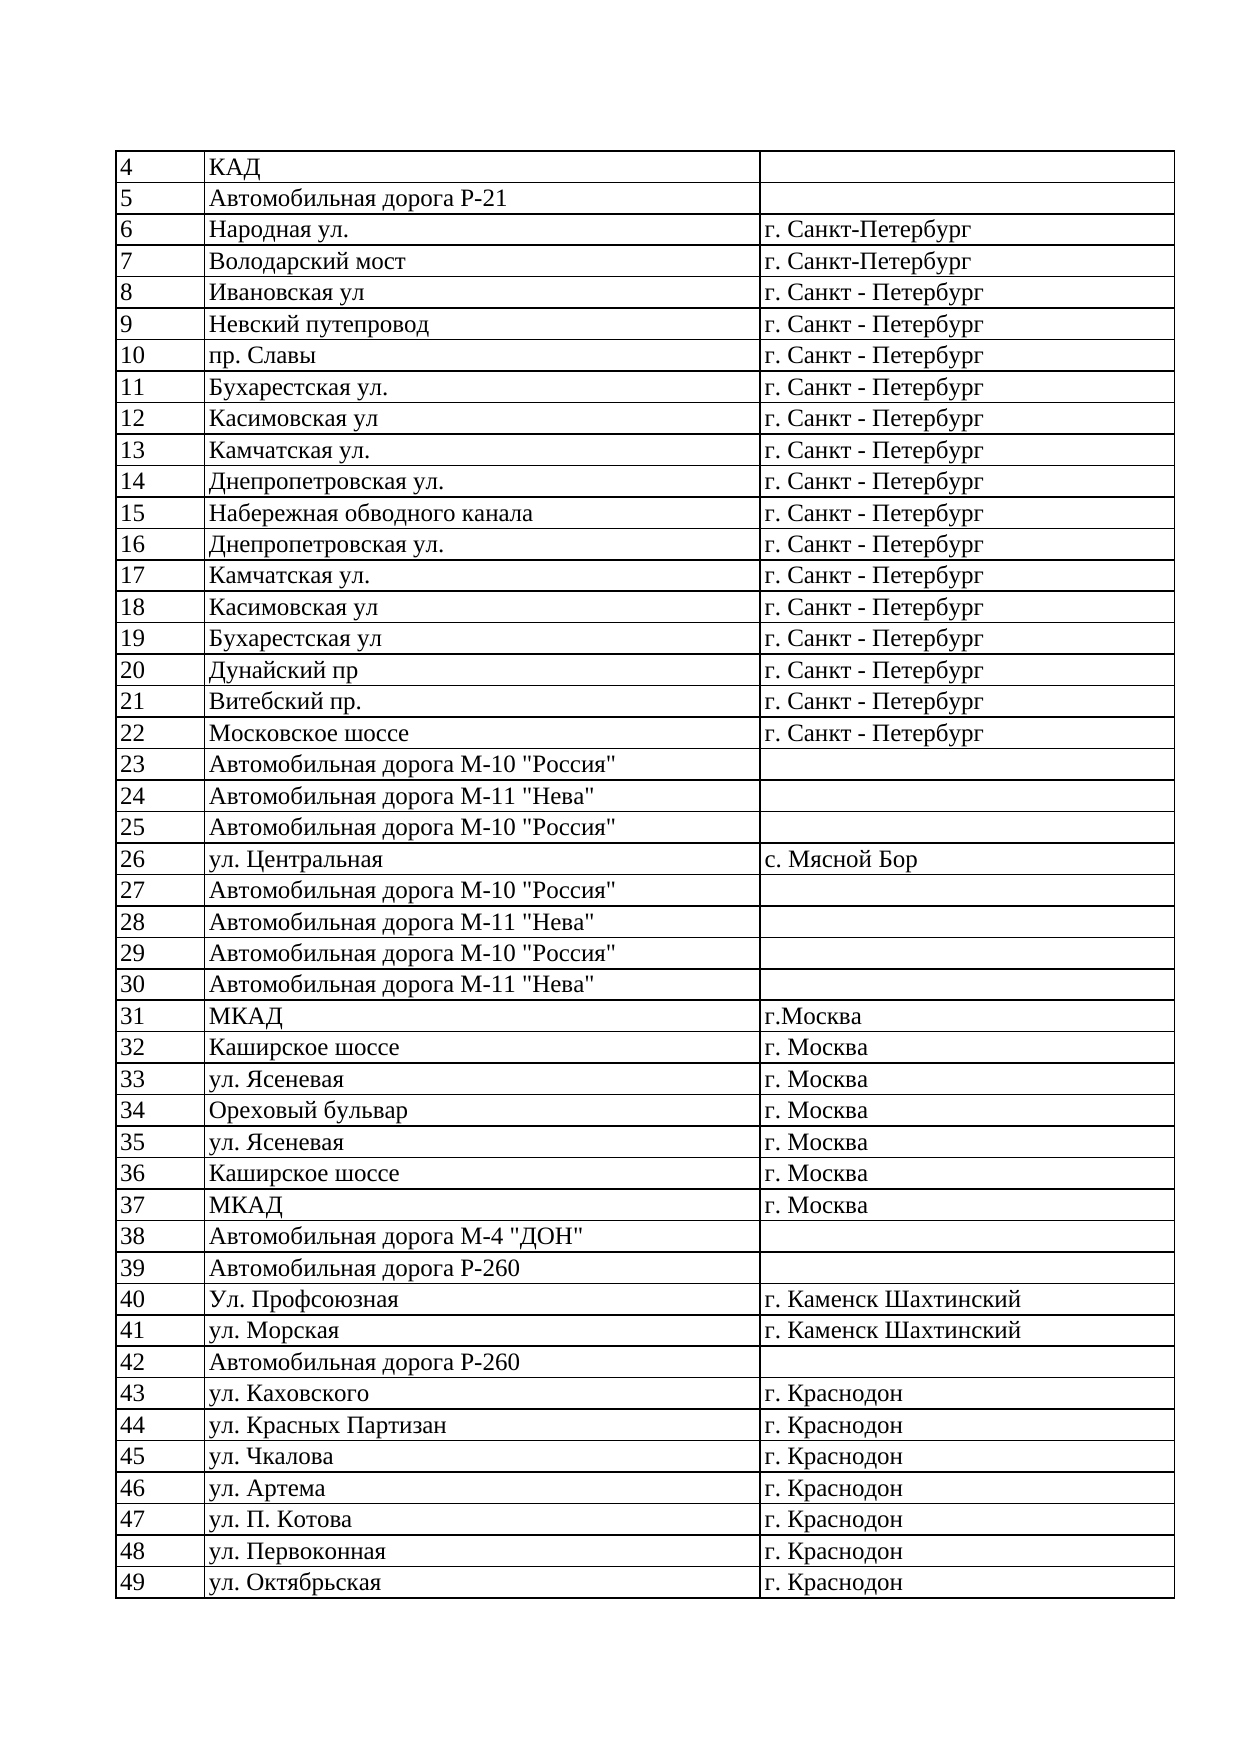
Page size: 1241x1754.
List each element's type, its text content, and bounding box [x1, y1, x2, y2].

table_cell [761, 1347, 1174, 1377]
table_cell г. Санкт - Петербург [761, 372, 1174, 402]
table_cell г. Санкт - Петербург [761, 403, 1174, 433]
table_cell Автомобильная дорога Р-260 [205, 1347, 759, 1377]
table_cell 4 [117, 152, 204, 181]
table_cell г. Краснодон [761, 1378, 1174, 1408]
table_cell 35 [117, 1127, 204, 1157]
table_cell Автомобильная дорога М-11 "Нева" [205, 781, 759, 811]
table_cell 31 [117, 1001, 204, 1031]
table_cell 16 [117, 529, 204, 559]
table_cell ул. Первоконная [205, 1536, 759, 1566]
table_cell 25 [117, 812, 204, 842]
table_cell Ивановская ул [205, 277, 759, 307]
table_cell Дунайский пр [205, 655, 759, 685]
table_cell г. Краснодон [761, 1504, 1174, 1534]
table_cell Каширское шоссе [205, 1032, 759, 1062]
table_cell г. Краснодон [761, 1410, 1174, 1440]
table_cell Автомобильная дорога М-4 "ДОН" [205, 1221, 759, 1251]
table_cell [761, 152, 1174, 181]
table_cell ул. Ясеневая [205, 1064, 759, 1094]
table_cell Бухарестская ул. [205, 372, 759, 402]
table_cell 46 [117, 1473, 204, 1503]
table_cell Витебский пр. [205, 686, 759, 716]
table_cell 23 [117, 749, 204, 779]
table_cell г. Краснодон [761, 1473, 1174, 1503]
table_cell г. Санкт - Петербург [761, 592, 1174, 622]
table_cell г. Санкт - Петербург [761, 686, 1174, 716]
table_cell г. Москва [761, 1127, 1174, 1157]
table_cell Московское шоссе [205, 718, 759, 748]
table_cell г. Санкт - Петербург [761, 529, 1174, 559]
table_cell [761, 938, 1174, 968]
table_cell Касимовская ул [205, 403, 759, 433]
table_cell [761, 812, 1174, 842]
table_cell Автомобильная дорога М-10 "Россия" [205, 749, 759, 779]
table_cell 20 [117, 655, 204, 685]
table_cell г. Москва [761, 1190, 1174, 1219]
table_cell ул. Артема [205, 1473, 759, 1503]
table_cell 47 [117, 1504, 204, 1534]
table_cell г. Санкт - Петербург [761, 718, 1174, 748]
table_cell 9 [117, 309, 204, 339]
table_cell ул. Ясеневая [205, 1127, 759, 1157]
table_cell г. Москва [761, 1032, 1174, 1062]
table_cell 10 [117, 340, 204, 370]
table_cell г. Москва [761, 1158, 1174, 1188]
table_cell 18 [117, 592, 204, 622]
table_cell 17 [117, 561, 204, 590]
table_cell 48 [117, 1536, 204, 1566]
table_cell ул. П. Котова [205, 1504, 759, 1534]
table_cell 40 [117, 1284, 204, 1314]
table_cell с. Мясной Бор [761, 844, 1174, 873]
table_cell 32 [117, 1032, 204, 1062]
table_cell г. Краснодон [761, 1567, 1174, 1597]
table_cell Автомобильная дорога М-10 "Россия" [205, 938, 759, 968]
table_cell 12 [117, 403, 204, 433]
table_cell 43 [117, 1378, 204, 1408]
table_cell г. Санкт - Петербург [761, 435, 1174, 464]
table_cell г. Санкт-Петербург [761, 246, 1174, 276]
table_cell г. Краснодон [761, 1536, 1174, 1566]
table_cell 8 [117, 277, 204, 307]
table_cell 24 [117, 781, 204, 811]
table_cell г. Санкт - Петербург [761, 340, 1174, 370]
table_cell 49 [117, 1567, 204, 1597]
table_cell г. Санкт - Петербург [761, 655, 1174, 685]
table_cell 34 [117, 1095, 204, 1125]
table_cell 37 [117, 1190, 204, 1219]
table_cell Володарский мост [205, 246, 759, 276]
table_cell [761, 183, 1174, 213]
table_cell Автомобильная дорога Р-260 [205, 1253, 759, 1282]
table_cell 19 [117, 623, 204, 653]
table_cell г. Каменск Шахтинский [761, 1316, 1174, 1345]
table_cell 7 [117, 246, 204, 276]
table_cell КАД [205, 152, 759, 181]
table_cell МКАД [205, 1190, 759, 1219]
table_cell [761, 875, 1174, 905]
table_cell Касимовская ул [205, 592, 759, 622]
table_cell ул. Каховского [205, 1378, 759, 1408]
table_cell 30 [117, 970, 204, 999]
table_cell Днепропетровская ул. [205, 466, 759, 496]
table_cell 27 [117, 875, 204, 905]
table_cell 15 [117, 498, 204, 527]
table_cell г.Москва [761, 1001, 1174, 1031]
table_cell 28 [117, 907, 204, 936]
table_cell [761, 1221, 1174, 1251]
table_cell г. Каменск Шахтинский [761, 1284, 1174, 1314]
table_cell Автомобильная дорога Р-21 [205, 183, 759, 213]
table_cell г. Москва [761, 1064, 1174, 1094]
table_cell г. Санкт - Петербург [761, 309, 1174, 339]
table_cell Каширское шоссе [205, 1158, 759, 1188]
table_cell Бухарестская ул [205, 623, 759, 653]
table_cell 44 [117, 1410, 204, 1440]
table_cell 45 [117, 1441, 204, 1471]
table_cell 11 [117, 372, 204, 402]
table_cell [761, 970, 1174, 999]
table_cell 21 [117, 686, 204, 716]
table_cell Автомобильная дорога М-11 "Нева" [205, 907, 759, 936]
table_cell 38 [117, 1221, 204, 1251]
table_cell Набережная обводного канала [205, 498, 759, 527]
table_cell пр. Славы [205, 340, 759, 370]
table_cell [761, 1253, 1174, 1282]
table_cell [761, 781, 1174, 811]
table_cell Камчатская ул. [205, 435, 759, 464]
table_cell 14 [117, 466, 204, 496]
table_cell 22 [117, 718, 204, 748]
table_cell 6 [117, 215, 204, 244]
table_cell 29 [117, 938, 204, 968]
table_cell МКАД [205, 1001, 759, 1031]
table_cell ул. Красных Партизан [205, 1410, 759, 1440]
table_cell 13 [117, 435, 204, 464]
table_cell Камчатская ул. [205, 561, 759, 590]
table_cell 36 [117, 1158, 204, 1188]
table_cell г. Санкт-Петербург [761, 215, 1174, 244]
table_cell ул. Морская [205, 1316, 759, 1345]
table_cell Ул. Профсоюзная [205, 1284, 759, 1314]
table_cell Днепропетровская ул. [205, 529, 759, 559]
table_cell Автомобильная дорога М-10 "Россия" [205, 812, 759, 842]
table_cell Невский путепровод [205, 309, 759, 339]
table_cell ул. Октябрьская [205, 1567, 759, 1597]
table_cell г. Санкт - Петербург [761, 498, 1174, 527]
table_cell 42 [117, 1347, 204, 1377]
table_cell [761, 749, 1174, 779]
table_cell 39 [117, 1253, 204, 1282]
table_cell г. Краснодон [761, 1441, 1174, 1471]
table_cell г. Санкт - Петербург [761, 623, 1174, 653]
table_cell г. Москва [761, 1095, 1174, 1125]
table_cell ул. Центральная [205, 844, 759, 873]
table_cell [761, 907, 1174, 936]
table_cell Автомобильная дорога М-11 "Нева" [205, 970, 759, 999]
table_cell ул. Чкалова [205, 1441, 759, 1471]
table_cell г. Санкт - Петербург [761, 466, 1174, 496]
table_cell Ореховый бульвар [205, 1095, 759, 1125]
table_cell 5 [117, 183, 204, 213]
table_cell г. Санкт - Петербург [761, 561, 1174, 590]
table_cell 33 [117, 1064, 204, 1094]
table_cell Автомобильная дорога М-10 "Россия" [205, 875, 759, 905]
table_cell 26 [117, 844, 204, 873]
table_cell 41 [117, 1316, 204, 1345]
table_cell г. Санкт - Петербург [761, 277, 1174, 307]
table_cell Народная ул. [205, 215, 759, 244]
